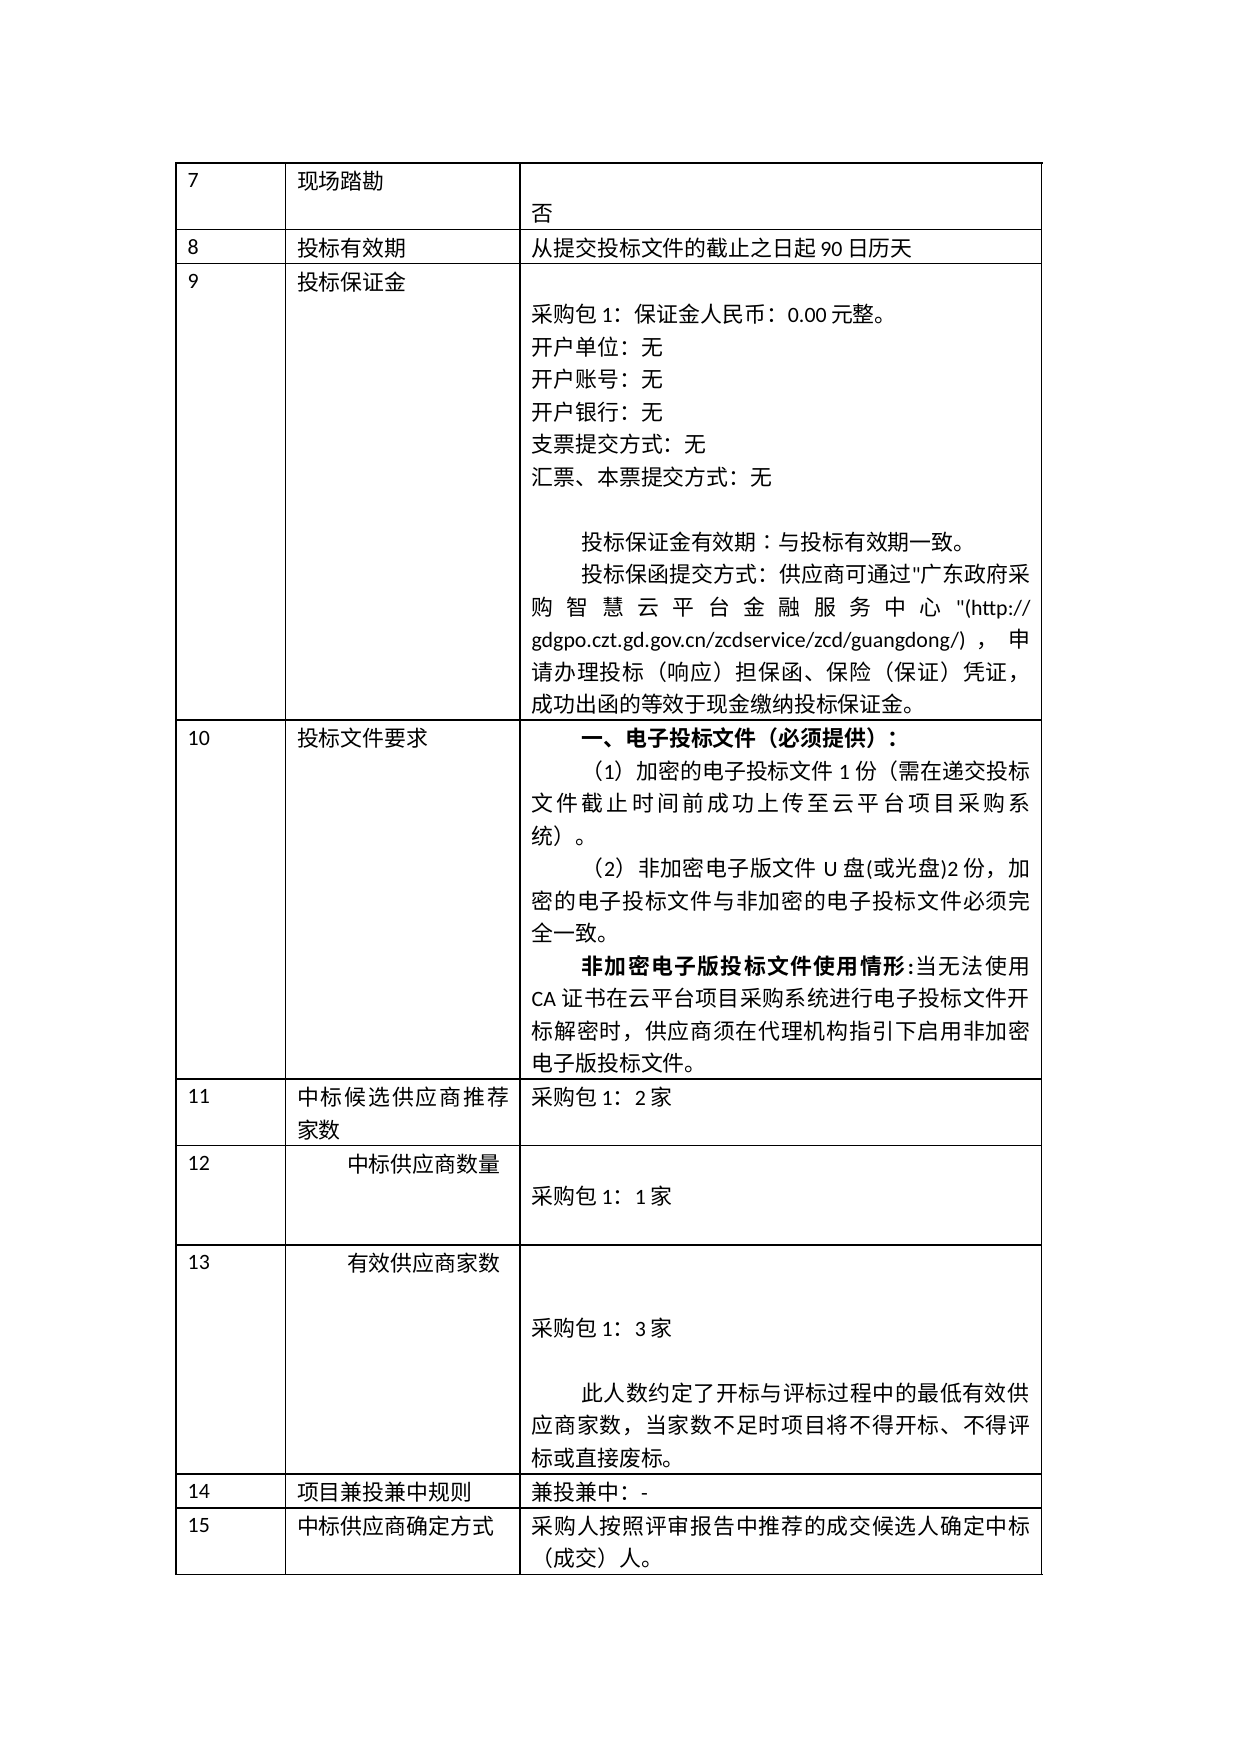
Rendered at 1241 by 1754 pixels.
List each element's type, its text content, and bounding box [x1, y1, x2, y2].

table_cell 现场踏勘 [286, 164, 519, 228]
table_cell 11 [177, 1080, 285, 1145]
table_cell 采购人按照评审报告中推荐的成交候选人确定中标（成交）人。 [521, 1509, 1041, 1573]
table_cell 12 [177, 1146, 285, 1244]
table_cell 采购包1：1家 [521, 1146, 1041, 1244]
table_cell 投标保证金 [286, 264, 519, 719]
table_cell 投标文件要求 [286, 721, 519, 1078]
table_cell 采购包1：保证金人民币：0.00元整。 开户单位：无 开户账号：无 开户银行：无 支票提交方式：无 汇票、本票提交方式：无 投标保证金有效期∶与投标有效期一致。 投标保函提交方式：供应商可通过"广东政府采购智慧云平台金融服务中心"(http://gdgpo.czt.gd.gov.cn/zcdservice/zcd/guangdong/)，申请办理投标（响应）担保函、保险（保证）凭证，成功出函的等效于现金缴纳投标保证金。 [521, 264, 1041, 719]
table_cell 8 [177, 230, 285, 263]
table_cell 10 [177, 721, 285, 1078]
table_cell 从提交投标文件的截止之日起90日历天 [521, 230, 1041, 263]
table_cell 有效供应商家数 [286, 1246, 519, 1473]
table_cell 项目兼投兼中规则 [286, 1475, 519, 1507]
table_cell 13 [177, 1246, 285, 1473]
table_cell 一、电子投标文件（必须提供）： （1）加密的电子投标文件 1 份（需在递交投标文件截止时间前成功上传至云平台项目采购系统）。 （2）非加密电子版文件 U 盘(或光盘)2份，加密的电子投标文件与非加密的电子投标文件必须完全一致。 非加密电子版投标文件使用情形:当无法使用 CA 证书在云平台项目采购系统进行电子投标文件开标解密时，供应商须在代理机构指引下启用非加密电子版投标文件。 [521, 721, 1041, 1078]
table_cell 9 [177, 264, 285, 719]
table_cell 采购包1：3家 此人数约定了开标与评标过程中的最低有效供应商家数，当家数不足时项目将不得开标、不得评标或直接废标。 [521, 1246, 1041, 1473]
table_cell 中标候选供应商推荐家数 [286, 1080, 519, 1145]
table_cell 14 [177, 1475, 285, 1507]
table_cell 否 [521, 164, 1041, 228]
table_cell 中标供应商数量 [286, 1146, 519, 1244]
table_cell 投标有效期 [286, 230, 519, 263]
table_cell 中标供应商确定方式 [286, 1509, 519, 1573]
table_cell 采购包1：2家 [521, 1080, 1041, 1145]
table_cell 兼投兼中：- [521, 1475, 1041, 1507]
table_cell 7 [177, 164, 285, 228]
table_cell 15 [177, 1509, 285, 1573]
